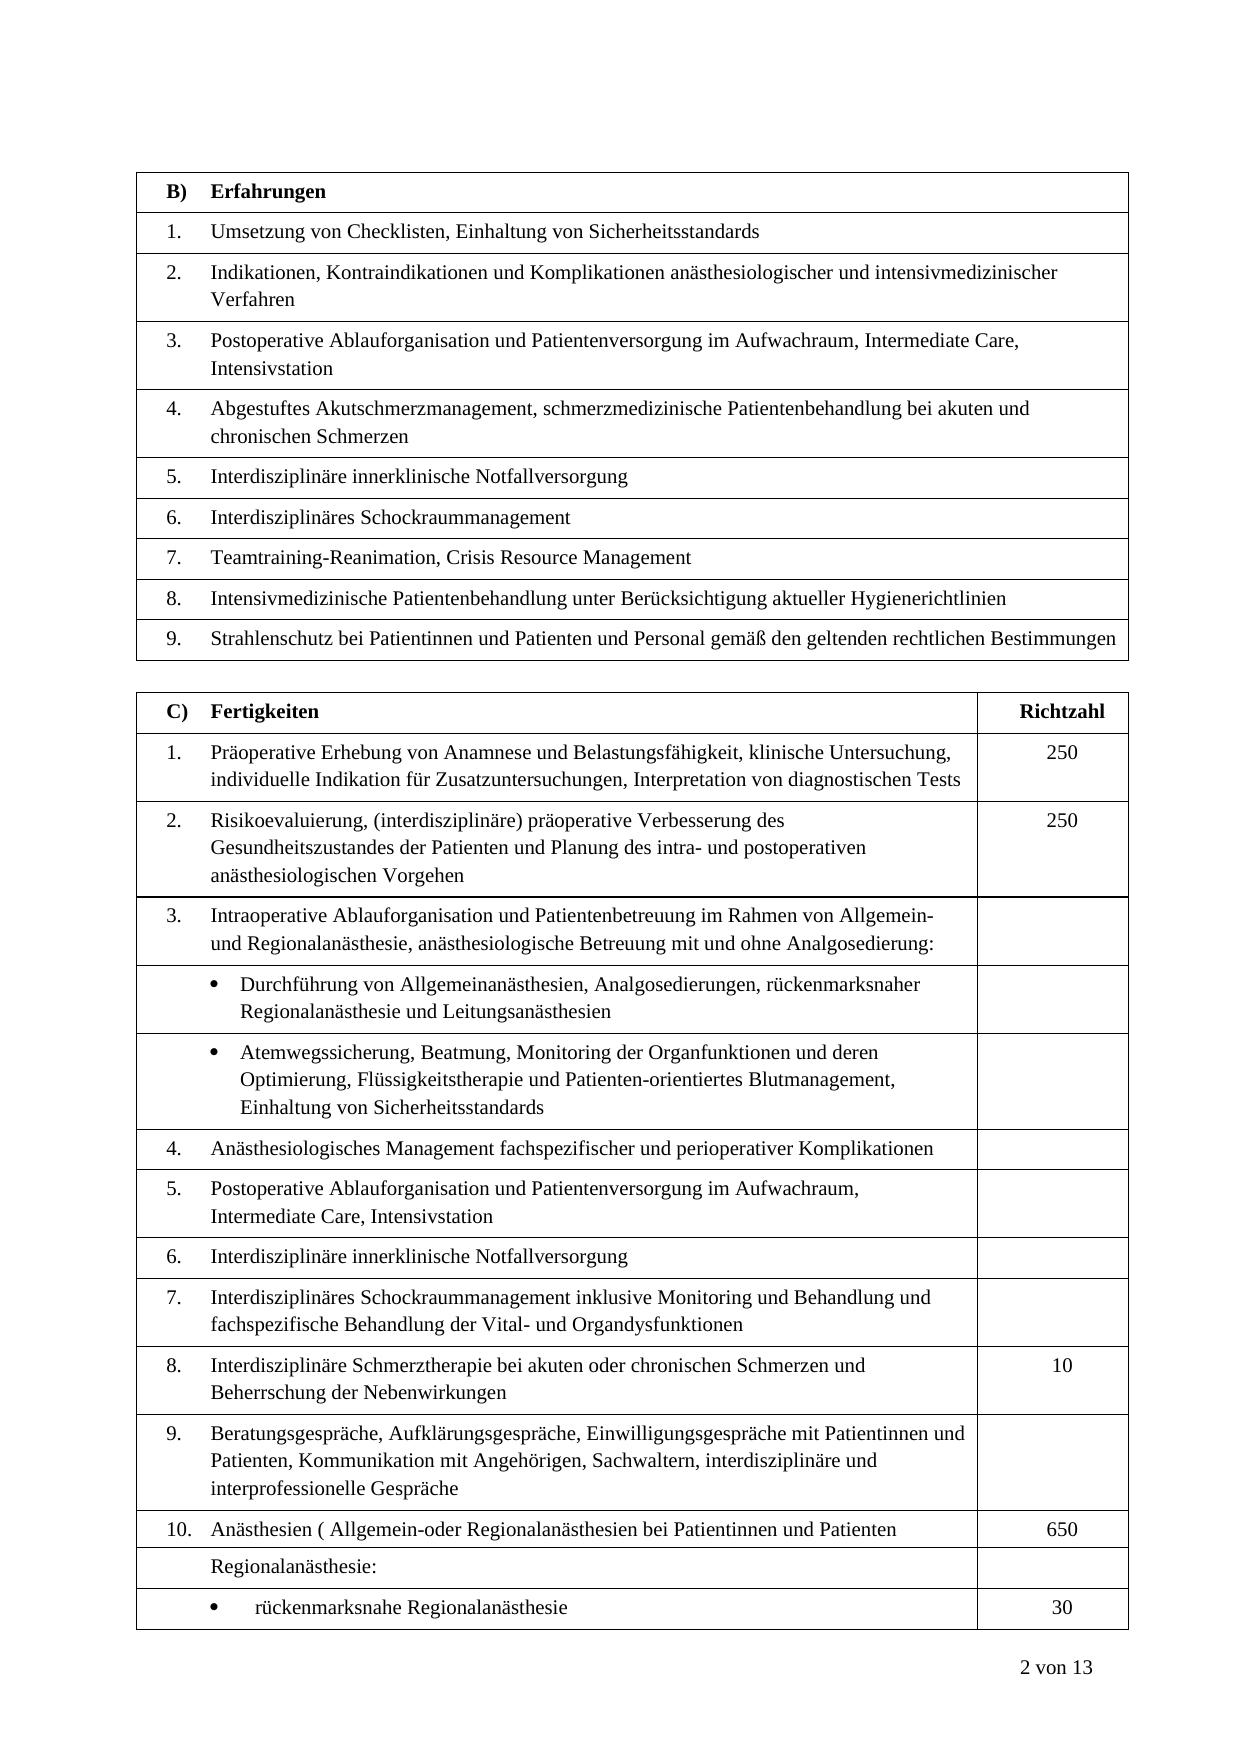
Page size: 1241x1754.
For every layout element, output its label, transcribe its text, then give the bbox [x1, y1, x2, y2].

table_cell [978, 1238, 1128, 1278]
table_cell [978, 1279, 1128, 1346]
table_cell [978, 1130, 1128, 1169]
table_cell [978, 966, 1128, 1033]
table_cell Umsetzung von Checklisten, Einhaltung von Sicherheitsstandards [137, 213, 1128, 253]
table_cell 650 [978, 1511, 1128, 1547]
table_cell Interdisziplinäre innerklinische Notfallversorgung [137, 1238, 977, 1278]
table_cell Anästhesiologisches Management fachspezifischer und perioperativer Komplikationen [137, 1130, 977, 1169]
table_cell 30 [978, 1589, 1128, 1629]
table_cell Intraoperative Ablauforganisation und Patientenbetreuung im Rahmen von Allgemein- und Regionalanästhesie, anästhesiologische Betreuung mit und ohne Analgosedierung: [137, 898, 977, 964]
table_cell Atemwegssicherung, Beatmung, Monitoring der Organfunktionen und deren Optimierung, Flüssigkeitstherapie und Patienten-orientiertes Blutmanagement, Einhaltung von Sicherheitsstandards [137, 1034, 977, 1128]
table_cell Strahlenschutz bei Patientinnen und Patienten und Personal gemäß den geltenden rechtlichen Bestimmungen [137, 620, 1128, 660]
table_cell Anästhesien ( Allgemein-oder Regionalanästhesien bei Patientinnen und Patienten [137, 1511, 977, 1547]
table_cell Interdisziplinäres Schockraummanagement [137, 499, 1128, 538]
table_cell [978, 1170, 1128, 1237]
table_cell Postoperative Ablauforganisation und Patientenversorgung im Aufwachraum, Intermediate Care, Intensivstation [137, 1170, 977, 1237]
table_cell Intensivmedizinische Patientenbehandlung unter Berücksichtigung aktueller Hygienerichtlinien [137, 580, 1128, 619]
table_cell Beratungsgespräche, Aufklärungsgespräche, Einwilligungsgespräche mit Patientinnen und Patienten, Kommunikation mit Angehörigen, Sachwaltern, interdisziplinäre und interprofessionelle Gespräche [137, 1415, 977, 1509]
table_cell Risikoevaluierung, (interdisziplinäre) präoperative Verbesserung des Gesundheitszustandes der Patienten und Planung des intra- und postoperativen anästhesiologischen Vorgehen [137, 802, 977, 896]
table_cell 10 [978, 1347, 1128, 1414]
table_cell Interdisziplinäres Schockraummanagement inklusive Monitoring und Behandlung und fachspezifische Behandlung der Vital- und Organdysfunktionen [137, 1279, 977, 1346]
table_cell 250 [978, 734, 1128, 801]
table_cell Durchführung von Allgemeinanästhesien, Analgosedierungen, rückenmarksnaher Regionalanästhesie und Leitungsanästhesien [137, 966, 977, 1033]
table_cell 250 [978, 802, 1128, 896]
table_cell Postoperative Ablauforganisation und Patientenversorgung im Aufwachraum, Intermediate Care, Intensivstation [137, 322, 1128, 389]
table_cell Präoperative Erhebung von Anamnese und Belastungsfähigkeit, klinische Untersuchung, individuelle Indikation für Zusatzuntersuchungen, Interpretation von diagnostischen Tests [137, 734, 977, 801]
table_cell rückenmarksnahe Regionalanästhesie [137, 1589, 977, 1629]
table_cell Interdisziplinäre innerklinische Notfallversorgung [137, 458, 1128, 498]
table_header B) Erfahrungen [137, 173, 1128, 212]
table_cell Teamtraining-Reanimation, Crisis Resource Management [137, 539, 1128, 579]
table_header C) Fertigkeiten [137, 693, 977, 733]
table_header Richtzahl [978, 693, 1128, 733]
table_cell [978, 1034, 1128, 1128]
table_cell [978, 1548, 1128, 1588]
table_cell Indikationen, Kontraindikationen und Komplikationen anästhesiologischer und intensivmedizinischer Verfahren [137, 254, 1128, 321]
table_cell Interdisziplinäre Schmerztherapie bei akuten oder chronischen Schmerzen und Beherrschung der Nebenwirkungen [137, 1347, 977, 1414]
table_cell Abgestuftes Akutschmerzmanagement, schmerzmedizinische Patientenbehandlung bei akuten und chronischen Schmerzen [137, 390, 1128, 457]
table_cell [978, 1415, 1128, 1509]
table_cell [978, 898, 1128, 964]
table_cell Regionalanästhesie: [137, 1548, 977, 1588]
